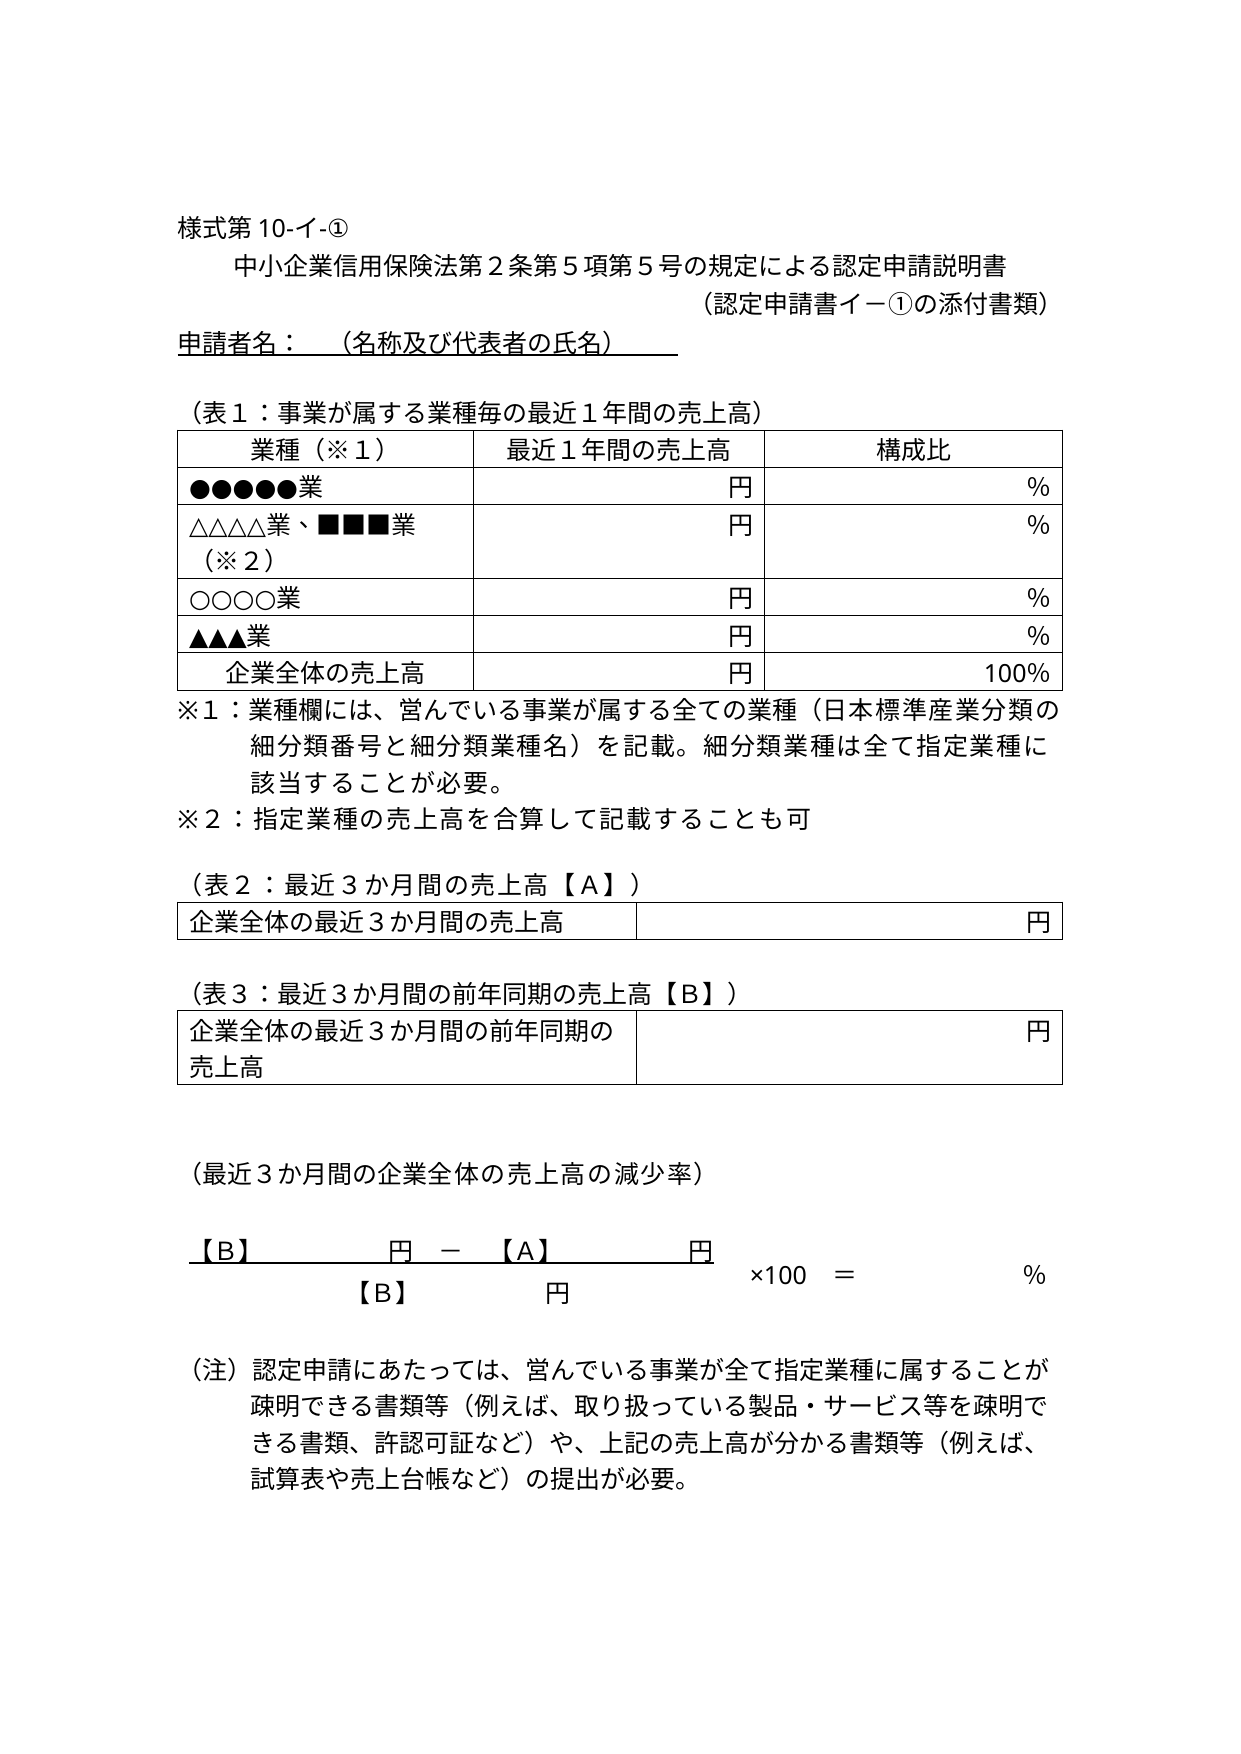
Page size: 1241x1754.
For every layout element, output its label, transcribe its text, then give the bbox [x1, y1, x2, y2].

table_cell 円 [474, 468, 764, 504]
text （表２：最近３か月間の売上高【Ａ】） [177, 865, 1063, 902]
table_cell 円 [474, 579, 764, 615]
table_header 業種（※１） [178, 431, 473, 467]
table_cell ％ [765, 505, 1062, 578]
table_header ×100 ＝ [738, 1229, 886, 1317]
table_header 構成比 [765, 431, 1062, 467]
table_cell 企業全体の売上高 [178, 653, 473, 689]
table_cell ％ [765, 468, 1062, 504]
text 申請者名： （名称及び代表者の氏名） [177, 321, 1063, 359]
table_cell 円 [474, 505, 764, 578]
table_cell 【Ｂ】 円 [177, 1272, 738, 1317]
table_header 円 [637, 1011, 1062, 1084]
text （表１：事業が属する業種毎の最近１年間の売上高） [177, 393, 1063, 429]
text ※２：指定業種の売上高を合算して記載することも可 [177, 799, 1063, 836]
table_header 企業全体の最近３か月間の前年同期の売上高 [178, 1011, 636, 1084]
table_header 企業全体の最近３か月間の売上高 [178, 903, 636, 939]
table_header 【Ｂ】 円 － 【Ａ】 円 [177, 1229, 738, 1272]
text （表３：最近３か月間の前年同期の売上高【Ｂ】） [177, 974, 1063, 1010]
table_cell ％ [765, 616, 1062, 652]
table_cell 円 [474, 616, 764, 652]
table_cell ●●●●●業 [178, 468, 473, 504]
text （最近３か月間の企業全体の売上高の減少率） [177, 1153, 1063, 1191]
text 中小企業信用保険法第２条第５項第５号の規定による認定申請説明書 [177, 245, 1063, 283]
table_cell 100％ [765, 653, 1062, 689]
table_cell △△△△業、■■■業（※２） [178, 505, 473, 578]
text 様式第10-イ-① [177, 207, 1063, 245]
table_cell 円 [474, 653, 764, 689]
text ※１：業種欄には、営んでいる事業が属する全ての業種（日本標準産業分類の細分類番号と細分類業種名）を記載。細分類業種は全て指定業種に該当することが必要。 [177, 691, 1063, 799]
table_header ％ [886, 1229, 1063, 1317]
table_cell ▲▲▲業 [178, 616, 473, 652]
table_header 円 [637, 903, 1062, 939]
text （注）認定申請にあたっては、営んでいる事業が全て指定業種に属することが疎明できる書類等（例えば、取り扱っている製品・サービス等を疎明できる書類、許認可証など）や、上記の売上高が分かる書類等（例えば、試算表や売上台帳など）の提出が必要。 [177, 1351, 1063, 1496]
table_cell ％ [765, 579, 1062, 615]
text （認定申請書イ－①の添付書類） [177, 283, 1063, 321]
table_cell ○○○○業 [178, 579, 473, 615]
table_header 最近１年間の売上高 [474, 431, 764, 467]
